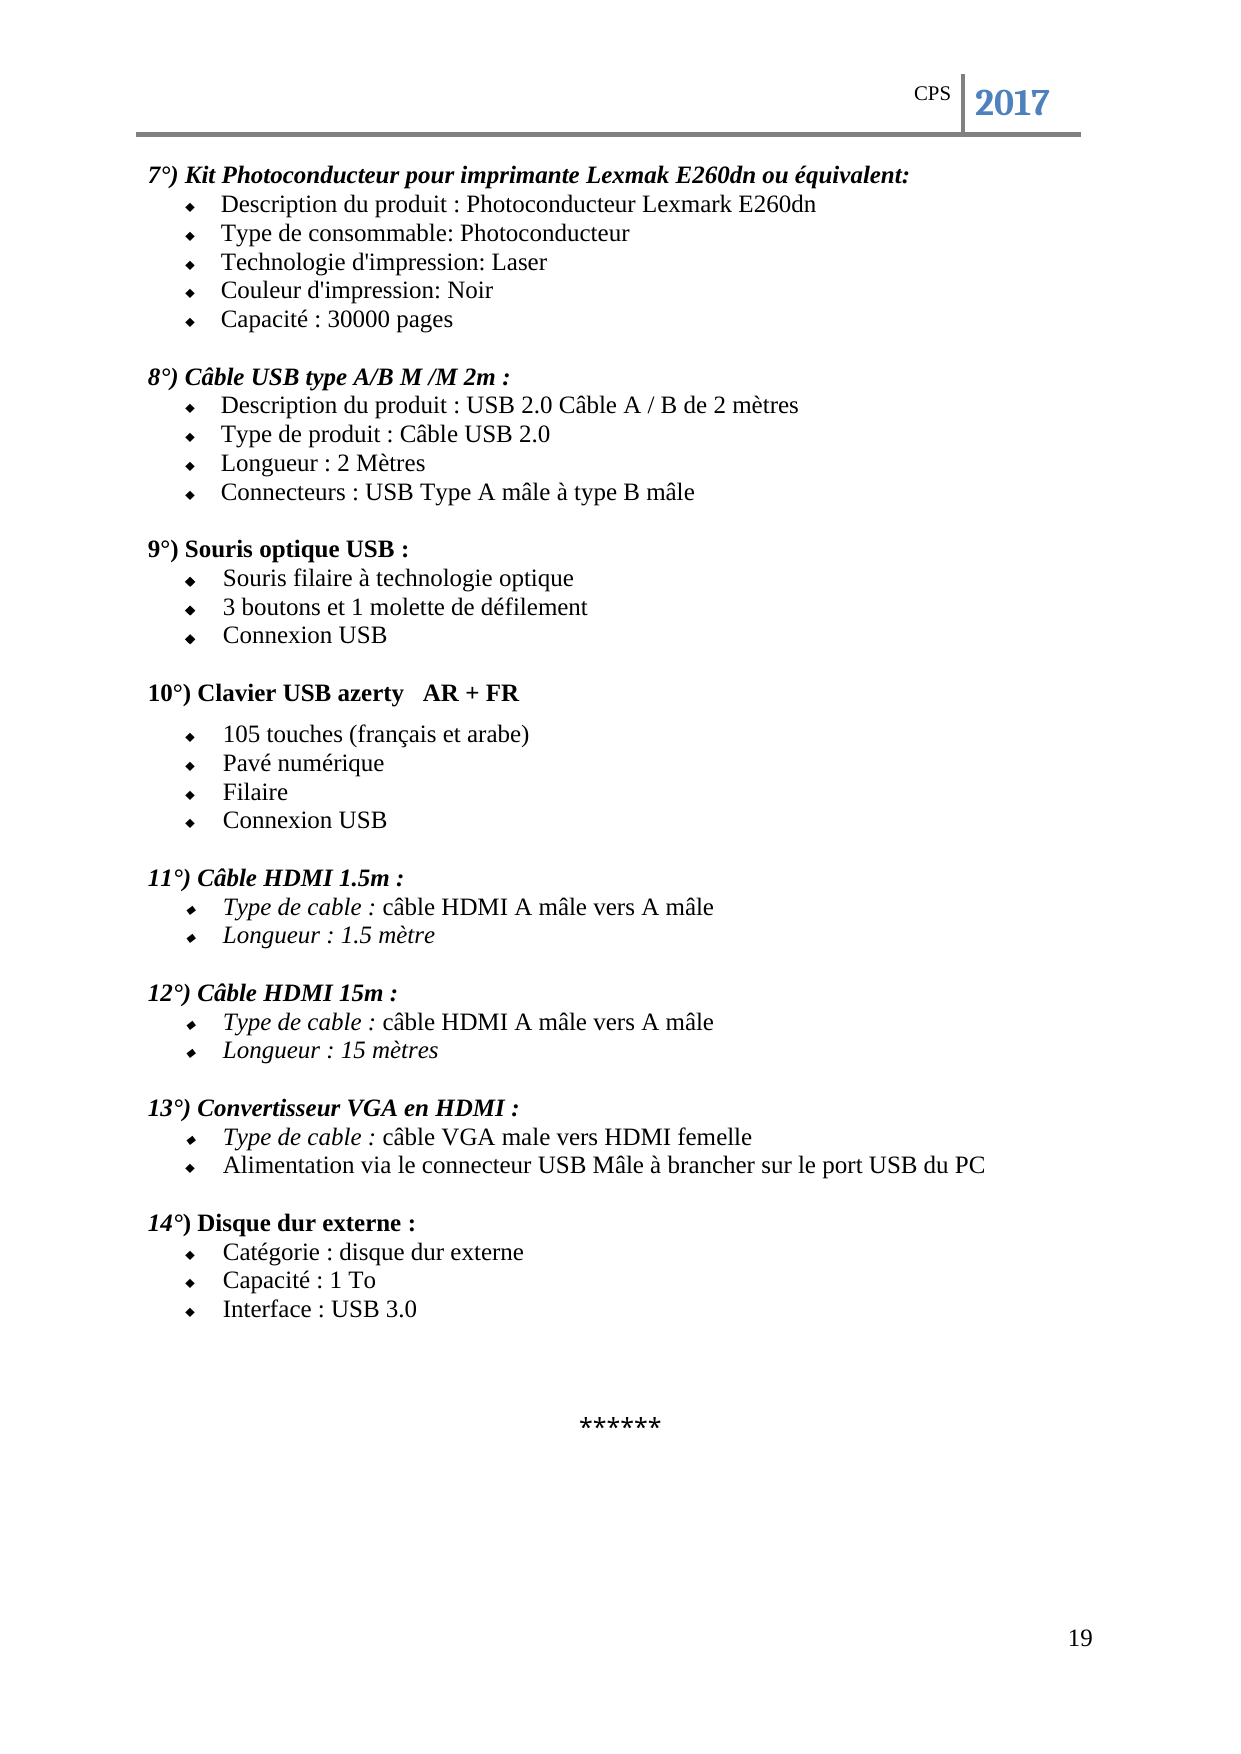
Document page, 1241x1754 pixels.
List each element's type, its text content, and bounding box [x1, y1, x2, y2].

list Type de consommable: Photoconducteur [185, 218, 1093, 247]
list Longueur : 15 mètres [185, 1036, 1093, 1064]
list 3 boutons et 1 molette de défilement [185, 592, 1093, 621]
list Longueur : 2 Mètres [185, 448, 1093, 477]
list Capacité : 30000 pages [185, 304, 1093, 333]
text ****** [148, 1409, 1093, 1443]
list Pavé numérique [185, 748, 1093, 777]
list Alimentation via le connecteur USB Mâle à brancher sur le port USB du PC [185, 1151, 1093, 1179]
list Type de produit : Câble USB 2.0 [185, 419, 1093, 448]
list Connecteurs : USB Type A mâle à type B mâle [185, 477, 1093, 506]
list Description du produit : Photoconducteur Lexmark E260dn [185, 189, 1093, 218]
text 12°) Câble HDMI 15m : [148, 978, 1093, 1007]
list Type de cable : câble VGA male vers HDMI femelle [185, 1122, 1093, 1151]
list Couleur d'impression: Noir [185, 276, 1093, 304]
text 10°) Clavier USB azerty AR + FR [148, 678, 1093, 707]
list Type de cable : câble HDMI A mâle vers A mâle [185, 1007, 1093, 1036]
text 14°) Disque dur externe : [148, 1208, 1093, 1237]
list Longueur : 1.5 mètre [185, 921, 1093, 949]
text 8°) Câble USB type A/B M /M 2m : [148, 362, 1093, 391]
list Filaire [185, 777, 1093, 806]
list Souris filaire à technologie optique [185, 563, 1093, 592]
text 11°) Câble HDMI 1.5m : [148, 863, 1093, 892]
text 13°) Convertisseur VGA en HDMI : [148, 1093, 1093, 1122]
list Capacité : 1 To [185, 1266, 1093, 1294]
list 105 touches (français et arabe) [185, 719, 1093, 748]
list Technologie d'impression: Laser [185, 247, 1093, 276]
list Description du produit : USB 2.0 Câble A / B de 2 mètres [185, 391, 1093, 419]
list Connexion USB [185, 806, 1093, 834]
list Interface : USB 3.0 [185, 1294, 1093, 1323]
list Type de cable : câble HDMI A mâle vers A mâle [185, 892, 1093, 921]
list Catégorie : disque dur externe [185, 1237, 1093, 1266]
text 9°) Souris optique USB : [148, 534, 1093, 563]
list Connexion USB [185, 621, 1093, 649]
text 7°) Kit Photoconducteur pour imprimante Lexmak E260dn ou équivalent: [148, 161, 1093, 189]
